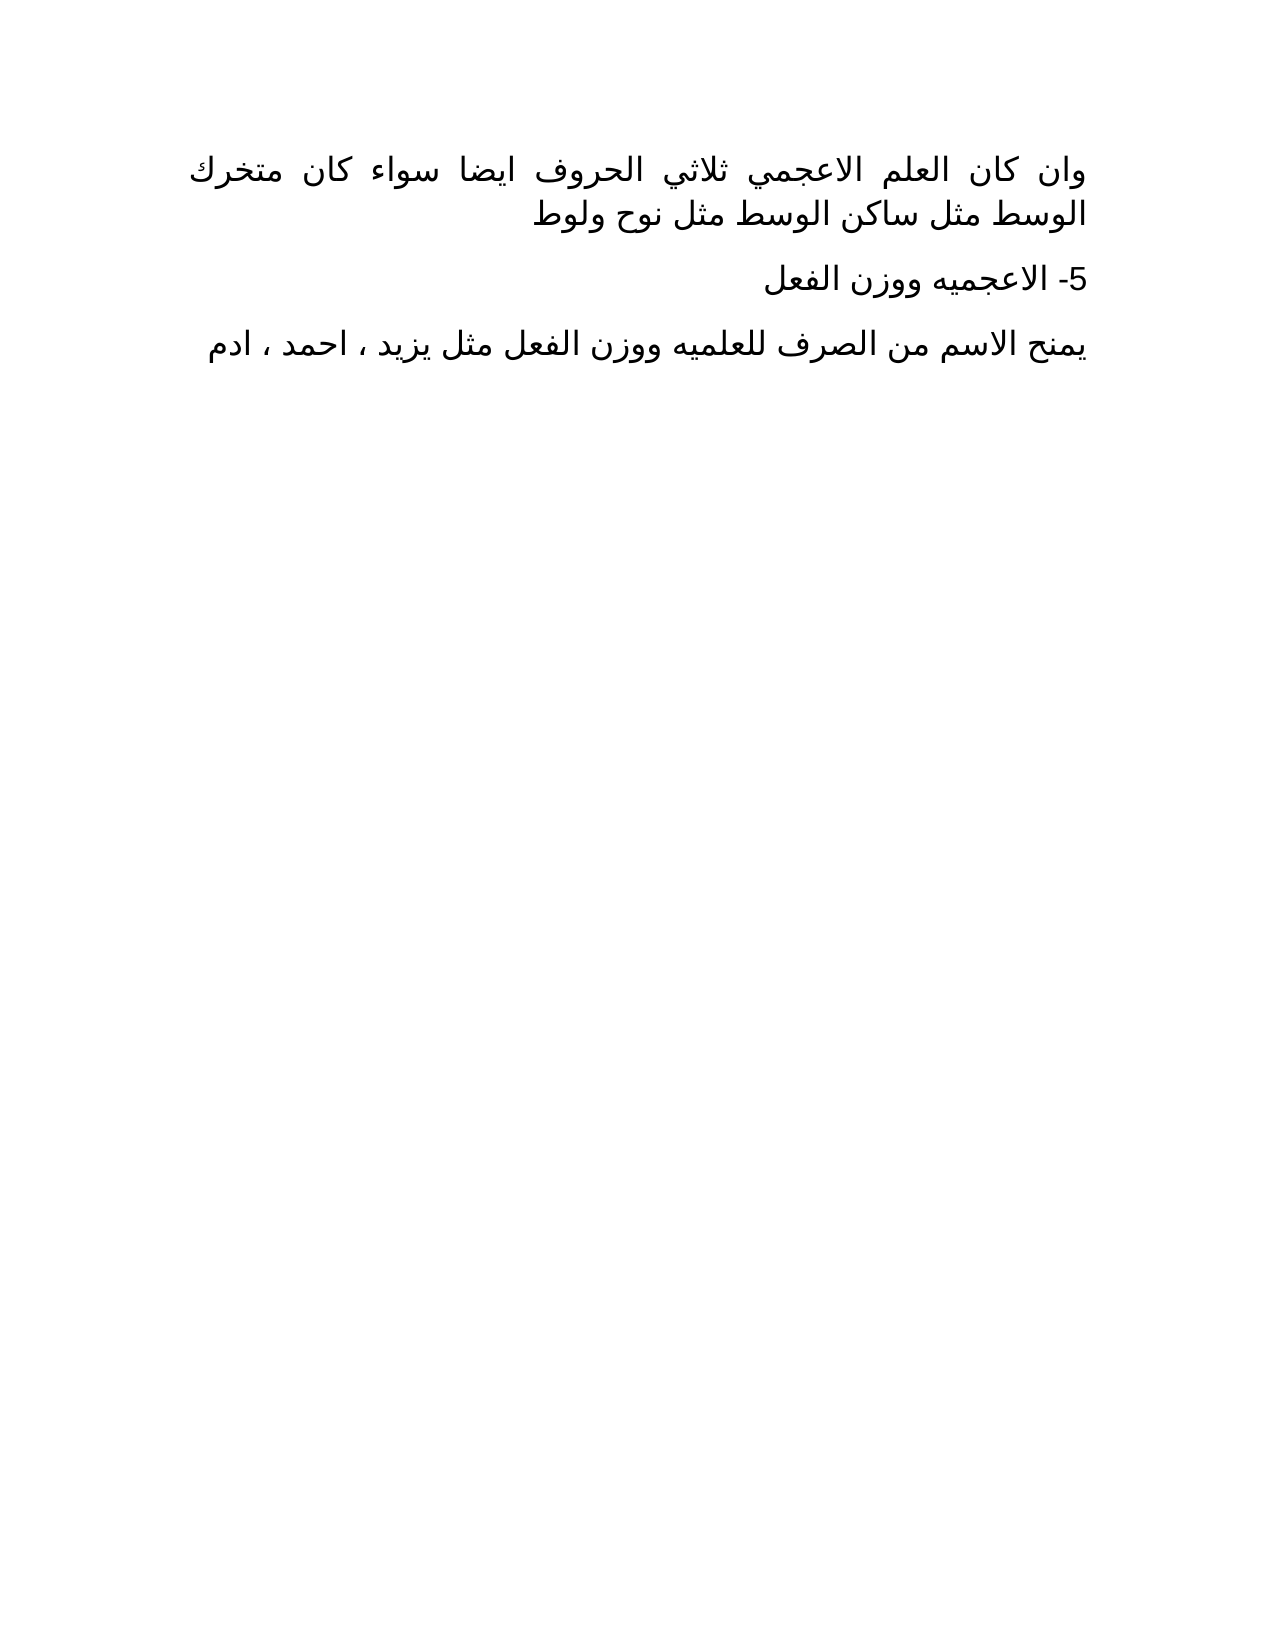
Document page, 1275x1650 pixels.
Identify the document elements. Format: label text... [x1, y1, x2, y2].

text 5- الاعجميه ووزن الفعل [187, 259, 1087, 298]
text يمنح الاسم من الصرف للعلميه ووزن الفعل مثل يزيد ، احمد ، ادم [187, 324, 1087, 363]
text وان كان العلم الاعجمي ثلاثي الحروف ايضا سواء كان متخرك الوسط مثل ساكن الوسط مثل نوح ولوط [187, 150, 1087, 233]
